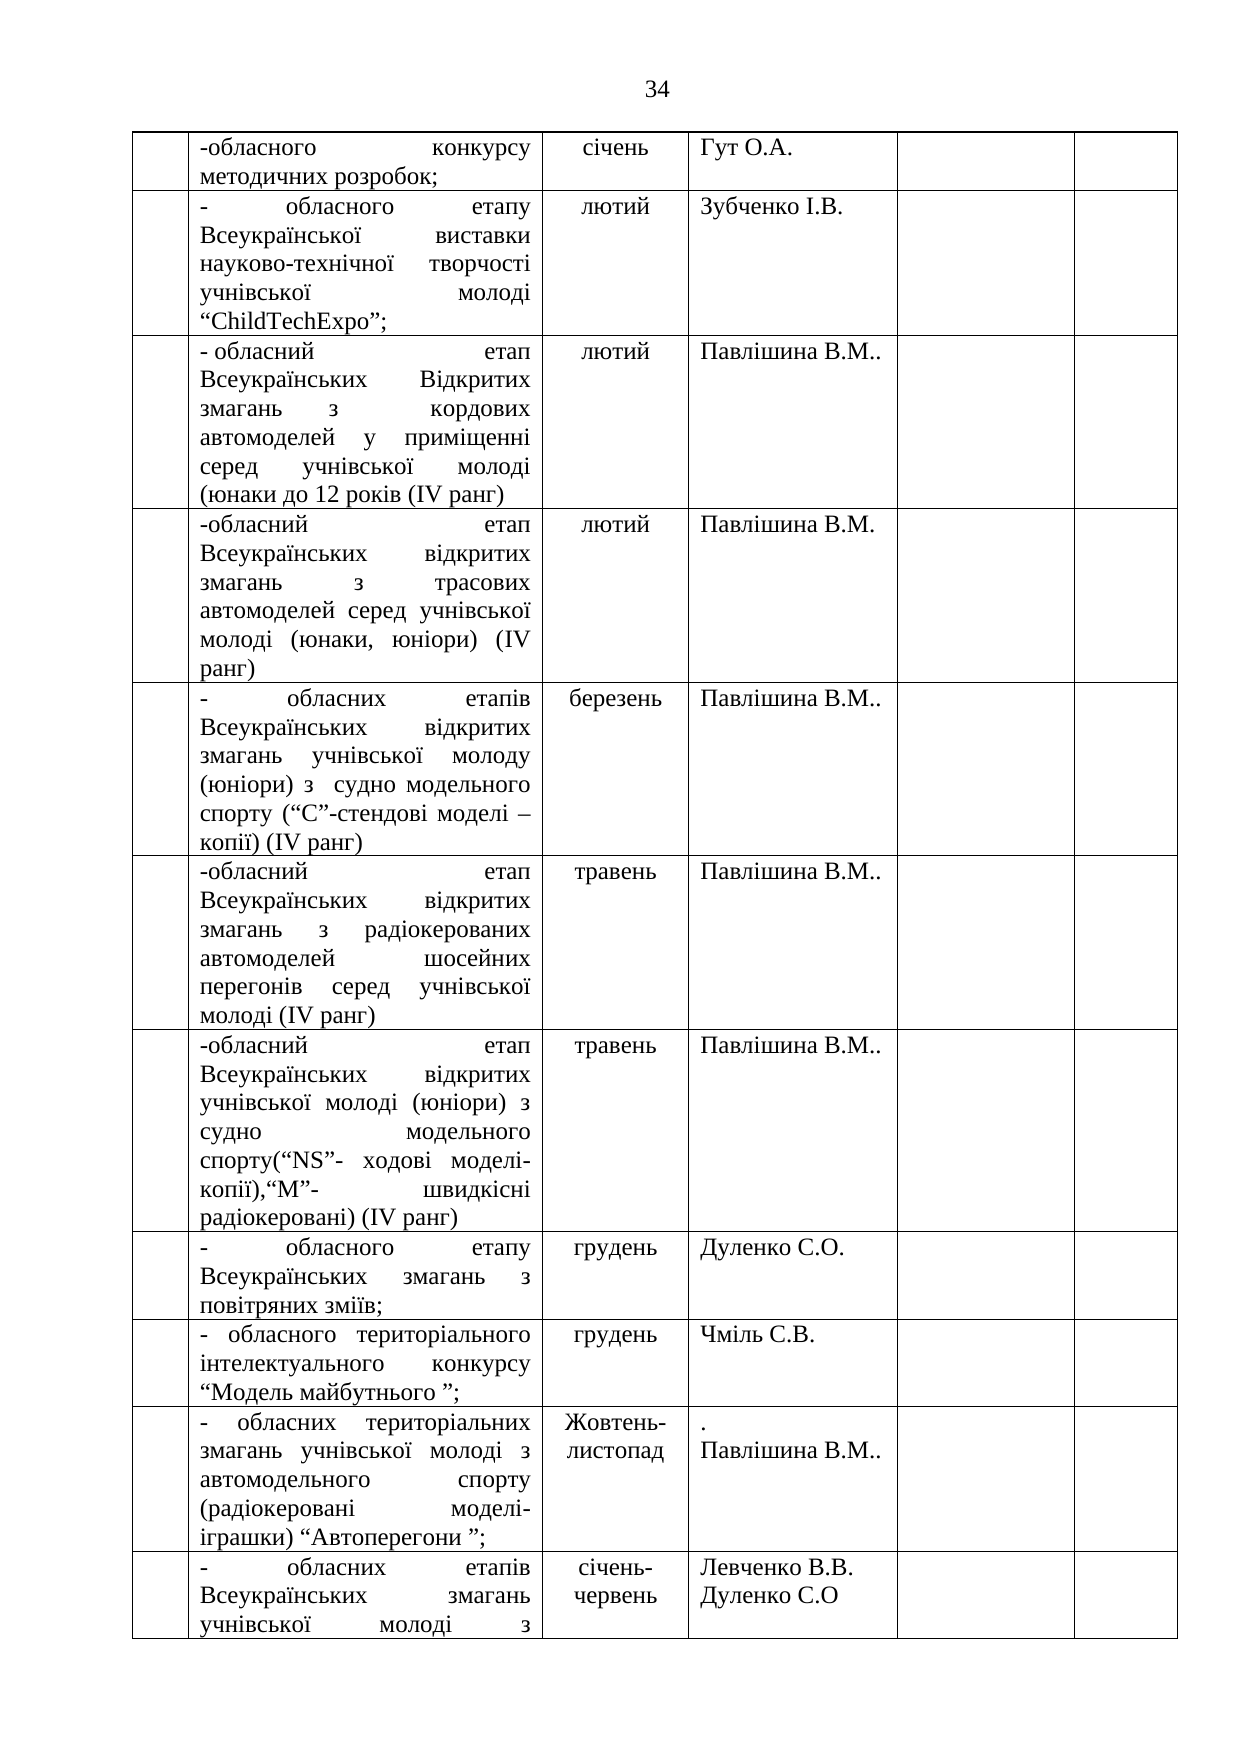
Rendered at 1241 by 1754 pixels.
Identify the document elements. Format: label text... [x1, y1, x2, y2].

table_cell [133, 336, 188, 508]
table_cell Дуленко С.О. [689, 1232, 897, 1318]
table_cell Жовтень-листопад [543, 1407, 688, 1551]
table_cell [898, 336, 1074, 508]
table_cell грудень [543, 1232, 688, 1318]
table_cell [898, 1320, 1074, 1406]
table_cell Чміль С.В. [689, 1320, 897, 1406]
table_cell [133, 1030, 188, 1231]
table_cell [898, 191, 1074, 335]
table_cell - обласних територіальних змагань учнівської молоді з автомодельного спорту (радіокеровані моделі-іграшки) “Автоперегони ˮ; [189, 1407, 542, 1551]
table_cell Павлішина В.М.. [689, 336, 897, 508]
table_cell [133, 1407, 188, 1551]
table_cell [898, 1030, 1074, 1231]
table_cell [1075, 1030, 1177, 1231]
table_cell березень [543, 683, 688, 855]
table_cell [133, 1320, 188, 1406]
table_cell [133, 509, 188, 682]
table_cell - обласного етапу Всеукраїнських змагань з повітряних зміїв; [189, 1232, 542, 1318]
table_cell [1075, 191, 1177, 335]
table_cell -обласний етап Всеукраїнських відкритих змагань з радіокерованих автомоделей шосейних перегонів серед учнівської молоді (IV ранг) [189, 856, 542, 1029]
table_cell [133, 856, 188, 1029]
table_cell [1075, 1232, 1177, 1318]
table_cell - обласного територіального інтелектуального конкурсу “Модель майбутнього ˮ; [189, 1320, 542, 1406]
table_cell [1075, 509, 1177, 682]
table_cell [1075, 856, 1177, 1029]
table_cell . Павлішина В.М.. [689, 1407, 897, 1551]
table_cell грудень [543, 1320, 688, 1406]
table_cell [1075, 133, 1177, 190]
table_cell Павлішина В.М.. [689, 856, 897, 1029]
table_cell [898, 1552, 1074, 1638]
table_cell [1075, 1320, 1177, 1406]
table_cell -обласний етап Всеукраїнських відкритих учнівської молоді (юніори) з судно модельного спорту(“NS”- ходові моделі-копії),“М”- швидкісні радіокеровані) (IV ранг) [189, 1030, 542, 1231]
table_cell січень-червень [543, 1552, 688, 1638]
table_cell [1075, 336, 1177, 508]
table_cell травень [543, 856, 688, 1029]
table_cell - обласний етап Всеукраїнських Відкритих змагань з кордових автомоделей у приміщенні серед учнівської молоді (юнаки до 12 років (IV ранг) [189, 336, 542, 508]
table_cell [133, 683, 188, 855]
table_cell [898, 509, 1074, 682]
table_cell лютий [543, 191, 688, 335]
table_cell [898, 856, 1074, 1029]
table_cell Гут О.А. [689, 133, 897, 190]
table_cell Павлішина В.М.. [689, 683, 897, 855]
table_cell січень [543, 133, 688, 190]
table_cell Зубченко І.В. [689, 191, 897, 335]
table_cell - обласних етапів Всеукраїнських відкритих змагань учнівської молоду (юніори) з судно модельного спорту (“С”-стендові моделі – копії) (IV ранг) [189, 683, 542, 855]
table_cell [133, 1552, 188, 1638]
table_cell лютий [543, 336, 688, 508]
table_cell [133, 1232, 188, 1318]
table_cell -обласного конкурсу методичних розробок; [189, 133, 542, 190]
table_cell [133, 133, 188, 190]
table_cell [133, 191, 188, 335]
table_cell [898, 1407, 1074, 1551]
table_cell [1075, 1552, 1177, 1638]
table_cell Павлішина В.М.. [689, 1030, 897, 1231]
table_cell лютий [543, 509, 688, 682]
table_cell Павлішина В.М. [689, 509, 897, 682]
table_cell [1075, 1407, 1177, 1551]
table_cell -обласний етап Всеукраїнських відкритих змагань з трасових автомоделей серед учнівської молоді (юнаки, юніори) (IV ранг) [189, 509, 542, 682]
table_cell - обласного етапу Всеукраїнської виставки науково-технічної творчості учнівської молоді “ChildTechExpoˮ; [189, 191, 542, 335]
table_cell [1075, 683, 1177, 855]
table_cell [898, 133, 1074, 190]
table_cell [189, 1552, 542, 1638]
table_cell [689, 1552, 897, 1638]
table_cell [898, 1232, 1074, 1318]
table_cell [898, 683, 1074, 855]
table_cell травень [543, 1030, 688, 1231]
